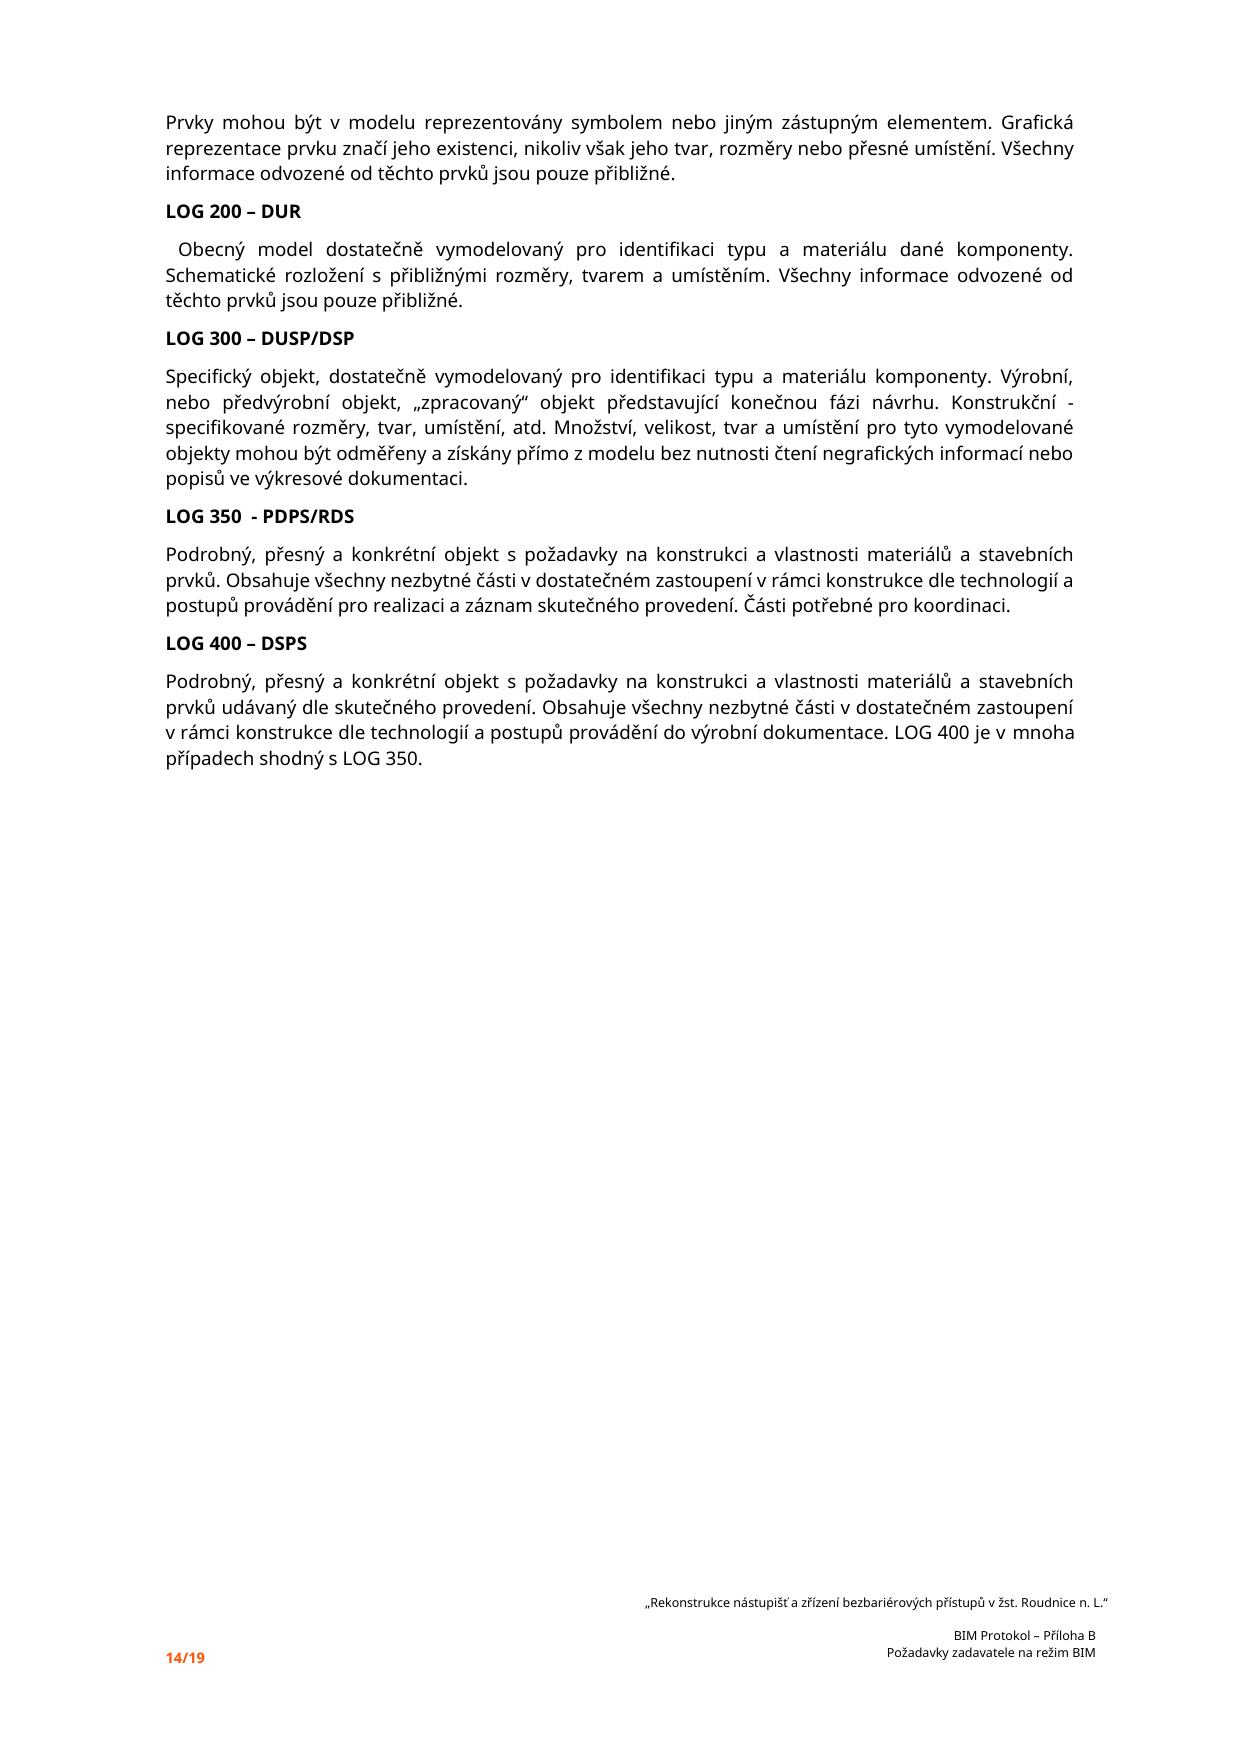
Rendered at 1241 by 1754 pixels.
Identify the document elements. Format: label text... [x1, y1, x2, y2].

text LOG 350 - PDPS/RDS [165, 503, 1075, 529]
text Podrobný, přesný a konkrétní objekt s požadavky na konstrukci a vlastnosti materiálů a stavebních prvků udávaný dle skutečného provedení. Obsahuje všechny nezbytné části v dostatečném zastoupení v rámci konstrukce dle technologií a postupů provádění do výrobní dokumentace. LOG 400 je v mnoha případech shodný s LOG 350. [165, 669, 1075, 771]
text Prvky mohou být v modelu reprezentovány symbolem nebo jiným zástupným elementem. Grafická reprezentace prvku značí jeho existenci, nikoliv však jeho tvar, rozměry nebo přesné umístění. Všechny informace odvozené od těchto prvků jsou pouze přibližné. [165, 109, 1075, 186]
text LOG 300 – DUSP/DSP [165, 325, 1075, 351]
text Podrobný, přesný a konkrétní objekt s požadavky na konstrukci a vlastnosti materiálů a stavebních prvků. Obsahuje všechny nezbytné části v dostatečném zastoupení v rámci konstrukce dle technologií a postupů provádění pro realizaci a záznam skutečného provedení. Části potřebné pro koordinaci. [165, 542, 1075, 618]
text Specifický objekt, dostatečně vymodelovaný pro identifikaci typu a materiálu komponenty. Výrobní, nebo předvýrobní objekt, „zpracovaný“ objekt představující konečnou fázi návrhu. Konstrukční - specifikované rozměry, tvar, umístění, atd. Množství, velikost, tvar a umístění pro tyto vymodelované objekty mohou být odměřeny a získány přímo z modelu bez nutnosti čtení negrafických informací nebo popisů ve výkresové dokumentaci. [165, 363, 1075, 491]
text LOG 200 – DUR [165, 198, 1075, 224]
text Obecný model dostatečně vymodelovaný pro identifikaci typu a materiálu dané komponenty. Schematické rozložení s přibližnými rozměry, tvarem a umístěním. Všechny informace odvozené od těchto prvků jsou pouze přibližné. [165, 236, 1075, 313]
text LOG 400 – DSPS [165, 631, 1075, 656]
